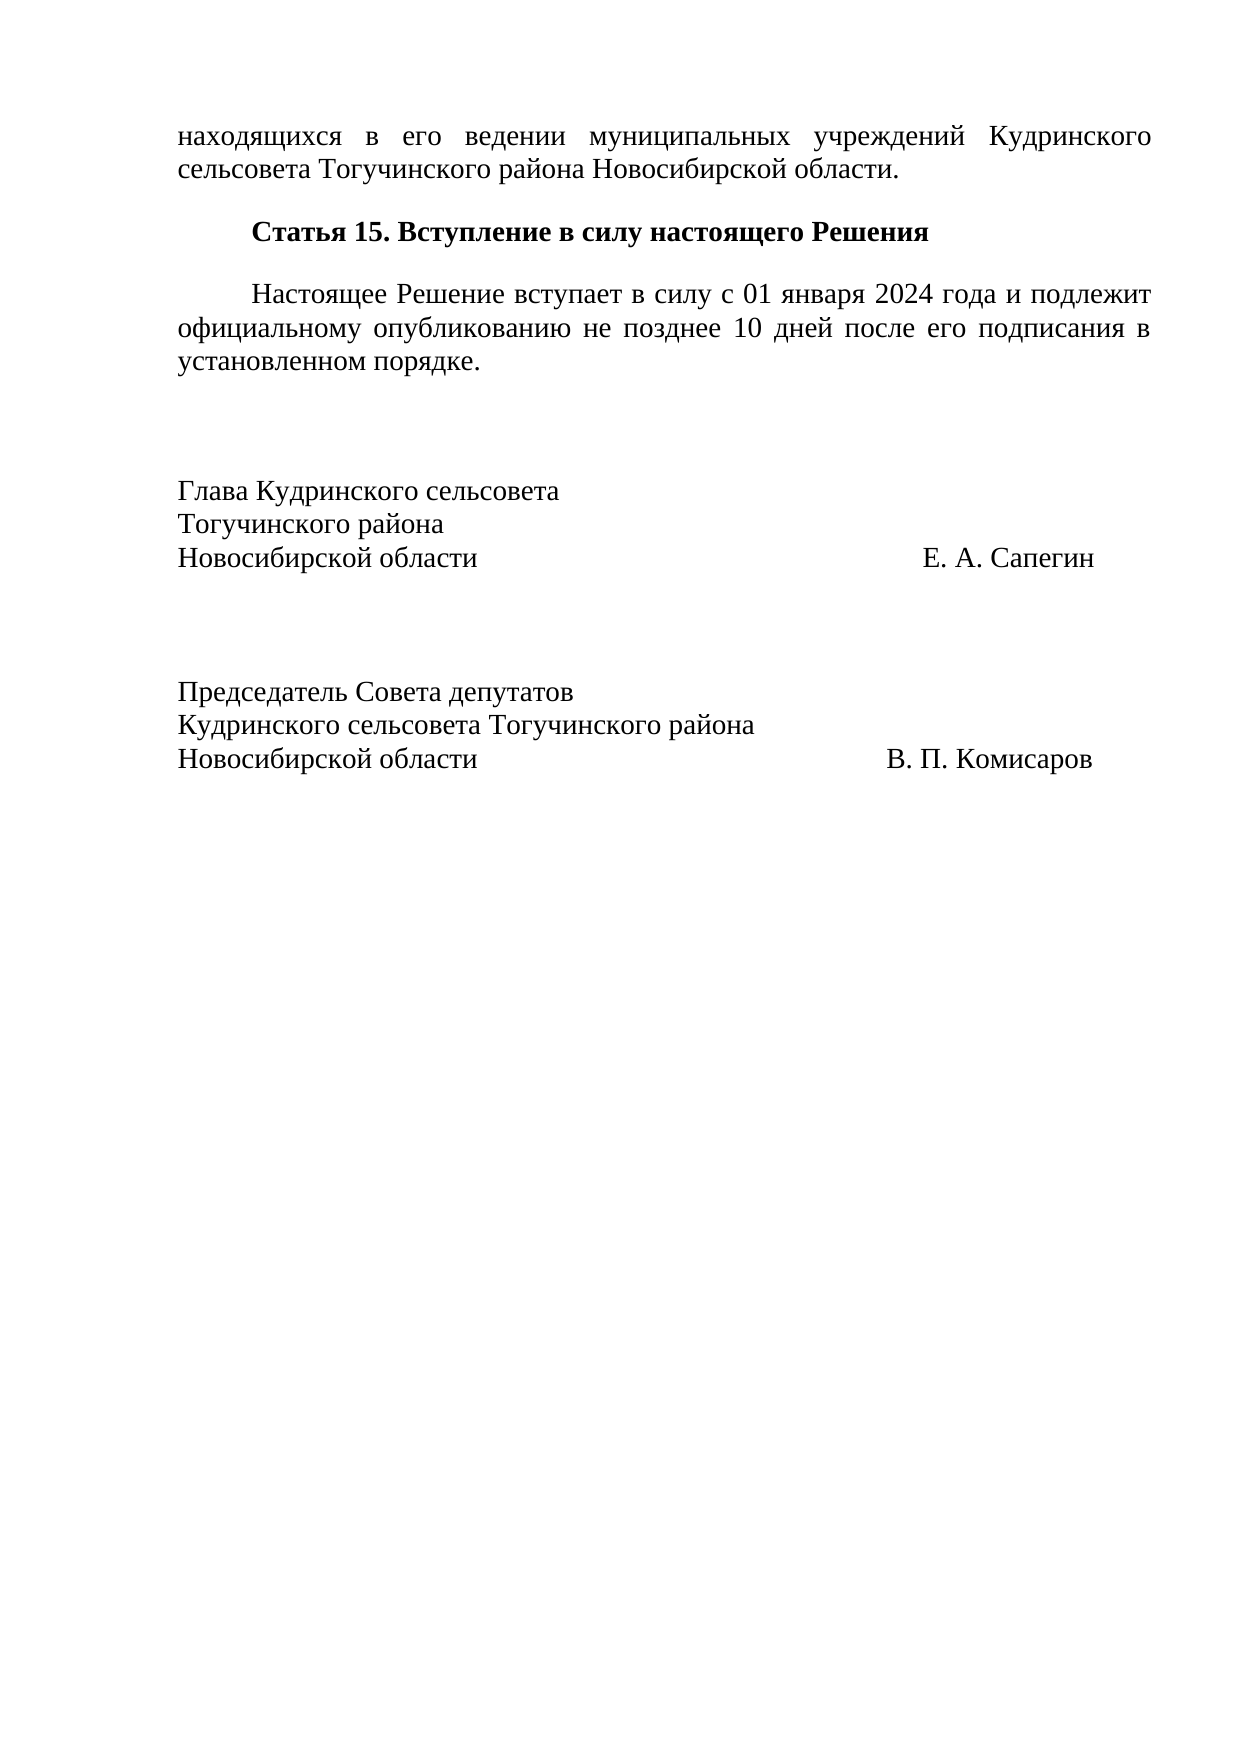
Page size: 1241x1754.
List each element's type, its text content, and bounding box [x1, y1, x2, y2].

text Настоящее Решение вступает в силу с 01 января 2024 года и подлежит официальному опубликованию не позднее 10 дней после его подписания в установленном порядке. [177, 276, 1152, 377]
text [177, 118, 1152, 185]
text Статья 15. Вступление в силу настоящего Решения [177, 214, 1152, 247]
text Кудринского сельсовета Тогучинского района [177, 707, 1152, 741]
text Глава Кудринского сельсовета [177, 473, 1152, 506]
text Новосибирской области В. П. Комисаров [177, 741, 1152, 774]
text Тогучинского района [177, 506, 1152, 540]
text Председатель Совета депутатов [177, 674, 1152, 707]
text Новосибирской области Е. А. Сапегин [177, 540, 1152, 573]
